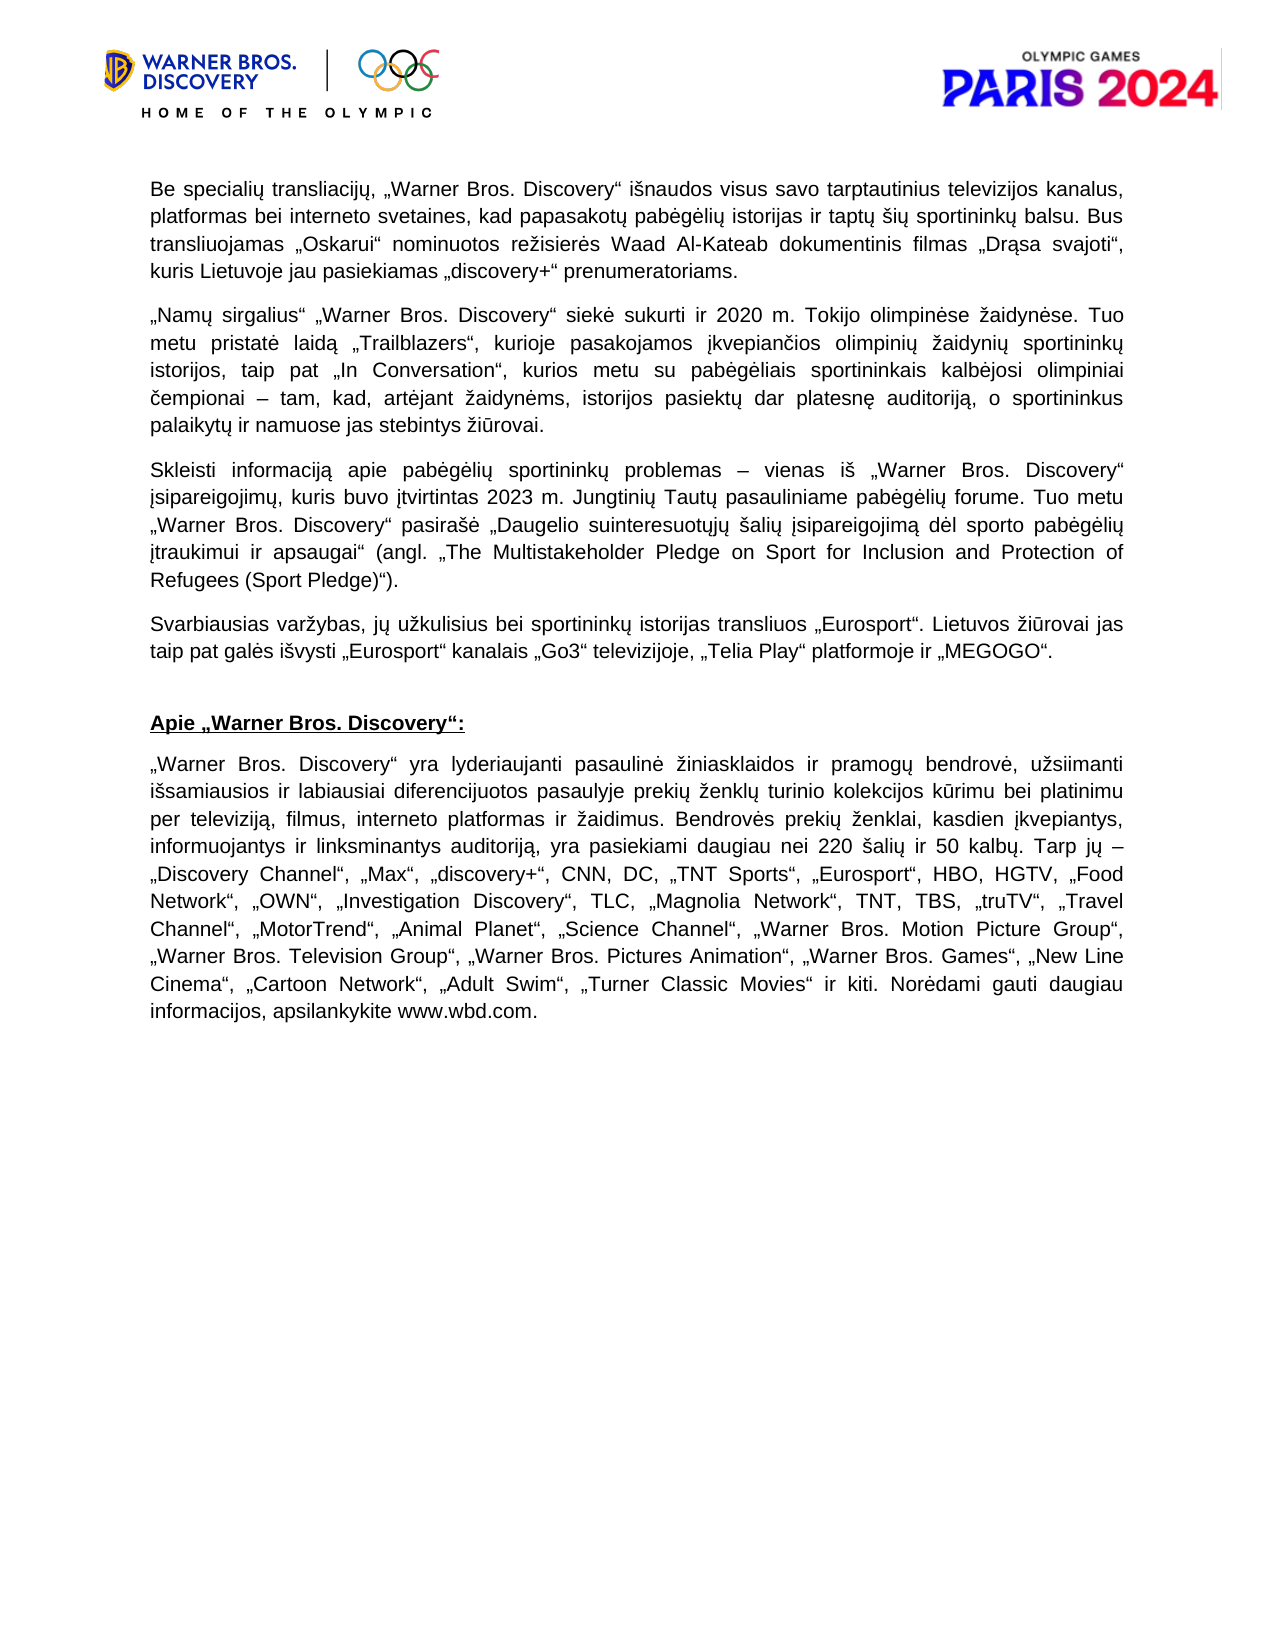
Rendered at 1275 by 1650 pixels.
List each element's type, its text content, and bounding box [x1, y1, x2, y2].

text Svarbiausias varžybas, jų užkulisius bei sportininkų istorijas transliuos „Eurosport“. Lietuvos žiūrovai jas taip pat galės išvysti „Eurosport“ kanalais „Go3“ televizijoje, „Telia Play“ platformoje ir „MEGOGO“. [150, 612, 1125, 663]
text Skleisti informaciją apie pabėgėlių sportininkų problemas – vienas iš „Warner Bros. Discovery“ įsipareigojimų, kuris buvo įtvirtintas 2023 m. Jungtinių Tautų pasauliniame pabėgėlių forume. Tuo metu „Warner Bros. Discovery“ pasirašė „Daugelio suinteresuotųjų šalių įsipareigojimą dėl sporto pabėgėlių įtraukimui ir apsaugai“ (angl. „The Multistakeholder Pledge on Sport for Inclusion and Protection of Refugees (Sport Pledge)“). [150, 457, 1125, 591]
picture [938, 48, 1223, 110]
text „Warner Bros. Discovery“ yra lyderiaujanti pasaulinė žiniasklaidos ir pramogų bendrovė, užsiimanti išsamiausios ir labiausiai diferencijuotos pasaulyje prekių ženklų turinio kolekcijos kūrimu bei platinimu per televiziją, filmus, interneto platformas ir žaidimus. Bendrovės prekių ženklai, kasdien įkvepiantys, informuojantys ir linksminantys auditoriją, yra pasiekiami daugiau nei 220 šalių ir 50 kalbų. Tarp jų – „Discovery Channel“, „Max“, „discovery+“, CNN, DC, „TNT Sports“, „Eurosport“, HBO, HGTV, „Food Network“, „OWN“, „Investigation Discovery“, TLC, „Magnolia Network“, TNT, TBS, „truTV“, „Travel Channel“, „MotorTrend“, „Animal Planet“, „Science Channel“, „Warner Bros. Motion Picture Group“, „Warner Bros. Television Group“, „Warner Bros. Pictures Animation“, „Warner Bros. Games“, „New Line Cinema“, „Cartoon Network“, „Adult Swim“, „Turner Classic Movies“ ir kiti. Norėdami gauti daugiau informacijos, apsilankykite www.wbd.com. [150, 751, 1125, 1023]
picture [101, 45, 439, 128]
text Be specialių transliacijų, „Warner Bros. Discovery“ išnaudos visus savo tarptautinius televizijos kanalus, platformas bei interneto svetaines, kad papasakotų pabėgėlių istorijas ir taptų šių sportininkų balsu. Bus transliuojamas „Oskarui“ nominuotos režisierės Waad Al-Kateab dokumentinis filmas „Drąsa svajoti“, kuris Lietuvoje jau pasiekiamas „discovery+“ prenumeratoriams. [150, 177, 1125, 283]
text „Namų sirgalius“ „Warner Bros. Discovery“ siekė sukurti ir 2020 m. Tokijo olimpinėse žaidynėse. Tuo metu pristatė laidą „Trailblazers“, kurioje pasakojamos įkvepiančios olimpinių žaidynių sportininkų istorijos, taip pat „In Conversation“, kurios metu su pabėgėliais sportininkais kalbėjosi olimpiniai čempionai – tam, kad, artėjant žaidynėms, istorijos pasiektų dar platesnę auditoriją, o sportininkus palaikytų ir namuose jas stebintys žiūrovai. [150, 303, 1125, 437]
text Apie „Warner Bros. Discovery“: [150, 711, 1125, 735]
